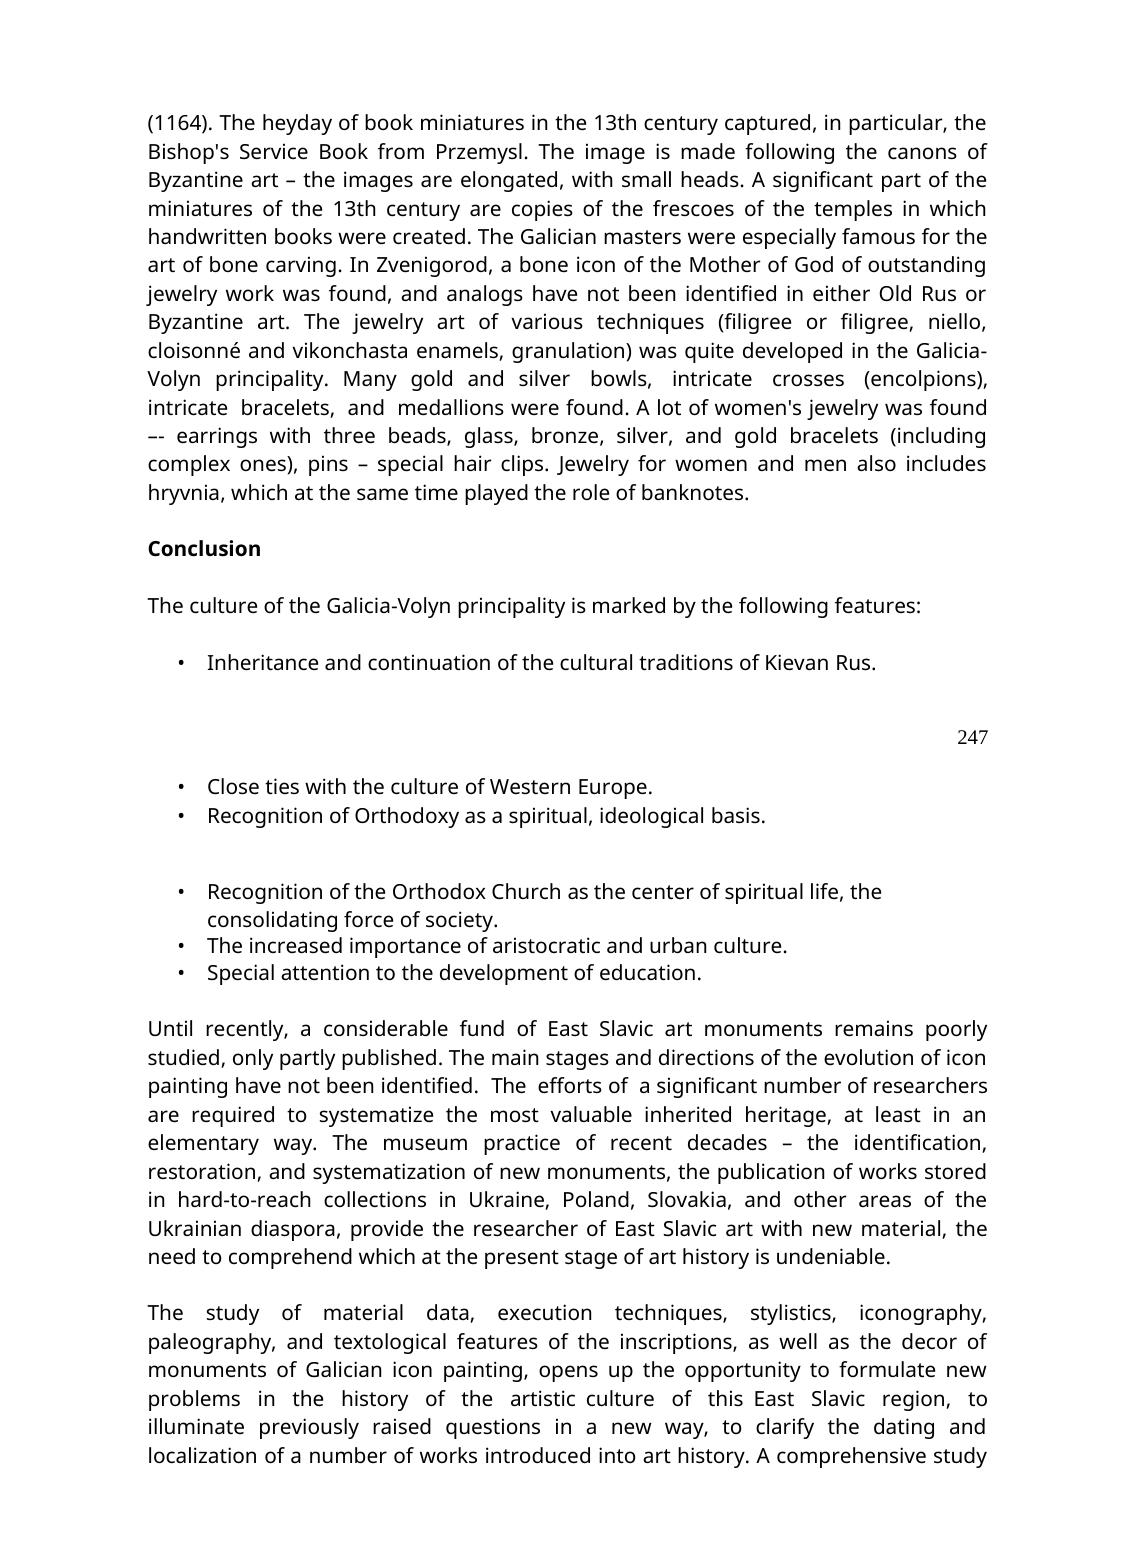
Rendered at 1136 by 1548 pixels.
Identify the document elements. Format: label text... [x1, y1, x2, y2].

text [147, 1298, 988, 1469]
list Recognition of Orthodoxy as a spiritual, ideological basis. [177, 801, 1000, 829]
list Recognition of the Orthodox Church as the center of spiritual life, the consolidating force of society. [177, 877, 988, 934]
list Special attention to the development of education. [177, 958, 1000, 987]
text Until recently, a considerable fund of East Slavic art monuments remains poorly studied, only partly published. The main stages and directions of the evolution of icon painting have not been identified. The efforts of a significant number of researchers are required to systematize the most valuable inherited heritage, at least in an elementary way. The museum practice of recent decades – the identification, restoration, and systematization of new monuments, the publication of works stored in hard-to-reach collections in Ukraine, Poland, Slovakia, and other areas of the Ukrainian diaspora, provide the researcher of East Slavic art with new material, the need to comprehend which at the present stage of art history is undeniable. [147, 1014, 988, 1271]
text 247 [135, 724, 988, 749]
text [147, 108, 988, 506]
list Close ties with the culture of Western Europe. [177, 772, 1000, 801]
text The culture of the Galicia-Volyn principality is marked by the following features: [147, 591, 1000, 619]
list The increased importance of aristocratic and urban culture. [177, 934, 1000, 958]
text Conclusion [147, 534, 1000, 563]
list Inheritance and continuation of the cultural traditions of Kievan Rus. [177, 648, 1000, 676]
